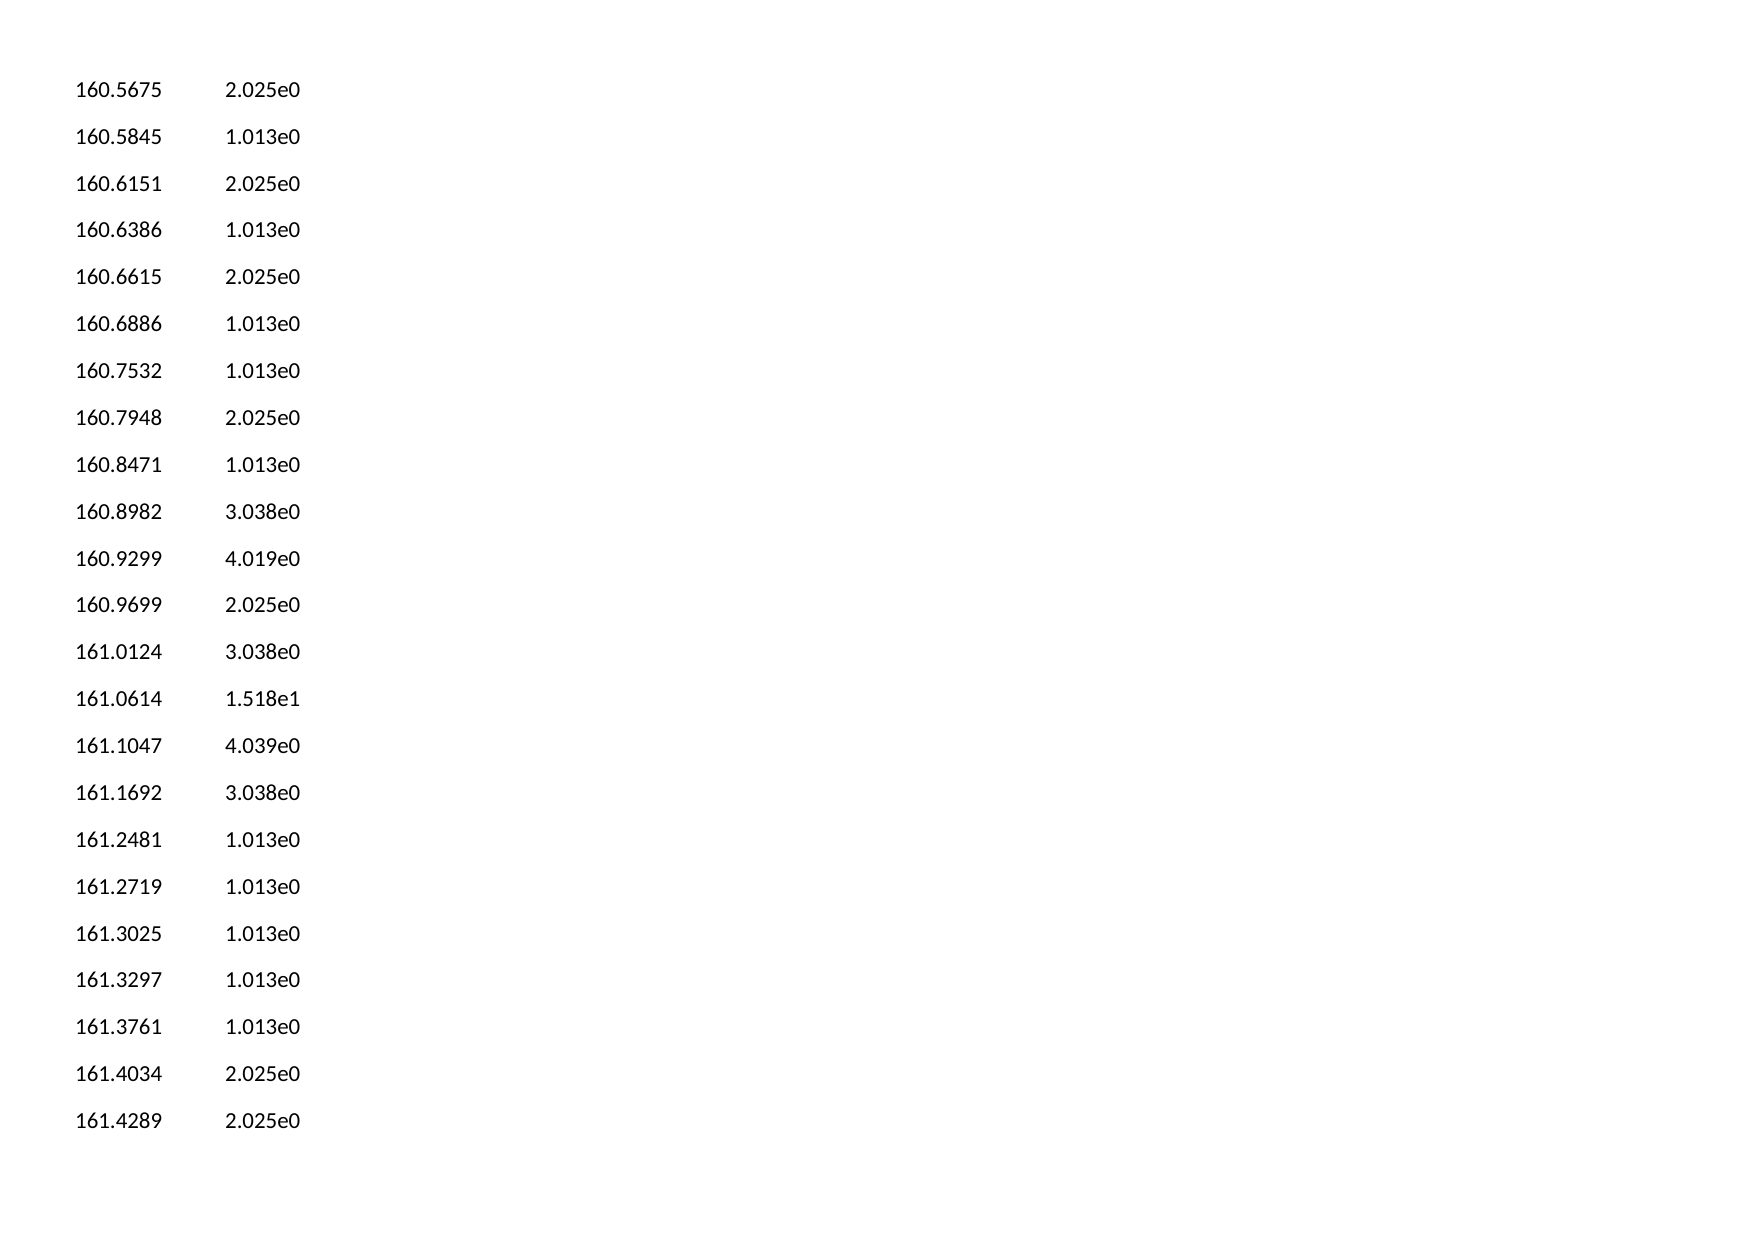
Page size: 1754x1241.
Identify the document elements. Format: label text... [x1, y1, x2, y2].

text 160.7948 2.025e0 [75, 403, 1679, 431]
text 161.0124 3.038e0 [75, 637, 1679, 666]
text 161.4034 2.025e0 [75, 1059, 1679, 1087]
text 160.9299 4.019e0 [75, 544, 1679, 572]
text 160.6386 1.013e0 [75, 216, 1679, 244]
text 160.7532 1.013e0 [75, 356, 1679, 384]
text 160.6615 2.025e0 [75, 262, 1679, 291]
text 161.1047 4.039e0 [75, 731, 1679, 759]
text 161.2481 1.013e0 [75, 825, 1679, 853]
text 161.1692 3.038e0 [75, 778, 1679, 806]
text 160.6151 2.025e0 [75, 169, 1679, 197]
text 160.5845 1.013e0 [75, 122, 1679, 150]
text 160.6886 1.013e0 [75, 309, 1679, 337]
text 160.8982 3.038e0 [75, 497, 1679, 525]
text 161.2719 1.013e0 [75, 872, 1679, 900]
text 161.3297 1.013e0 [75, 966, 1679, 994]
text 160.9699 2.025e0 [75, 591, 1679, 619]
text 161.4289 2.025e0 [75, 1106, 1679, 1134]
text 160.8471 1.013e0 [75, 450, 1679, 478]
text 161.3025 1.013e0 [75, 919, 1679, 947]
text 160.5675 2.025e0 [75, 75, 1679, 103]
text 161.0614 1.518e1 [75, 684, 1679, 712]
text 161.3761 1.013e0 [75, 1012, 1679, 1041]
